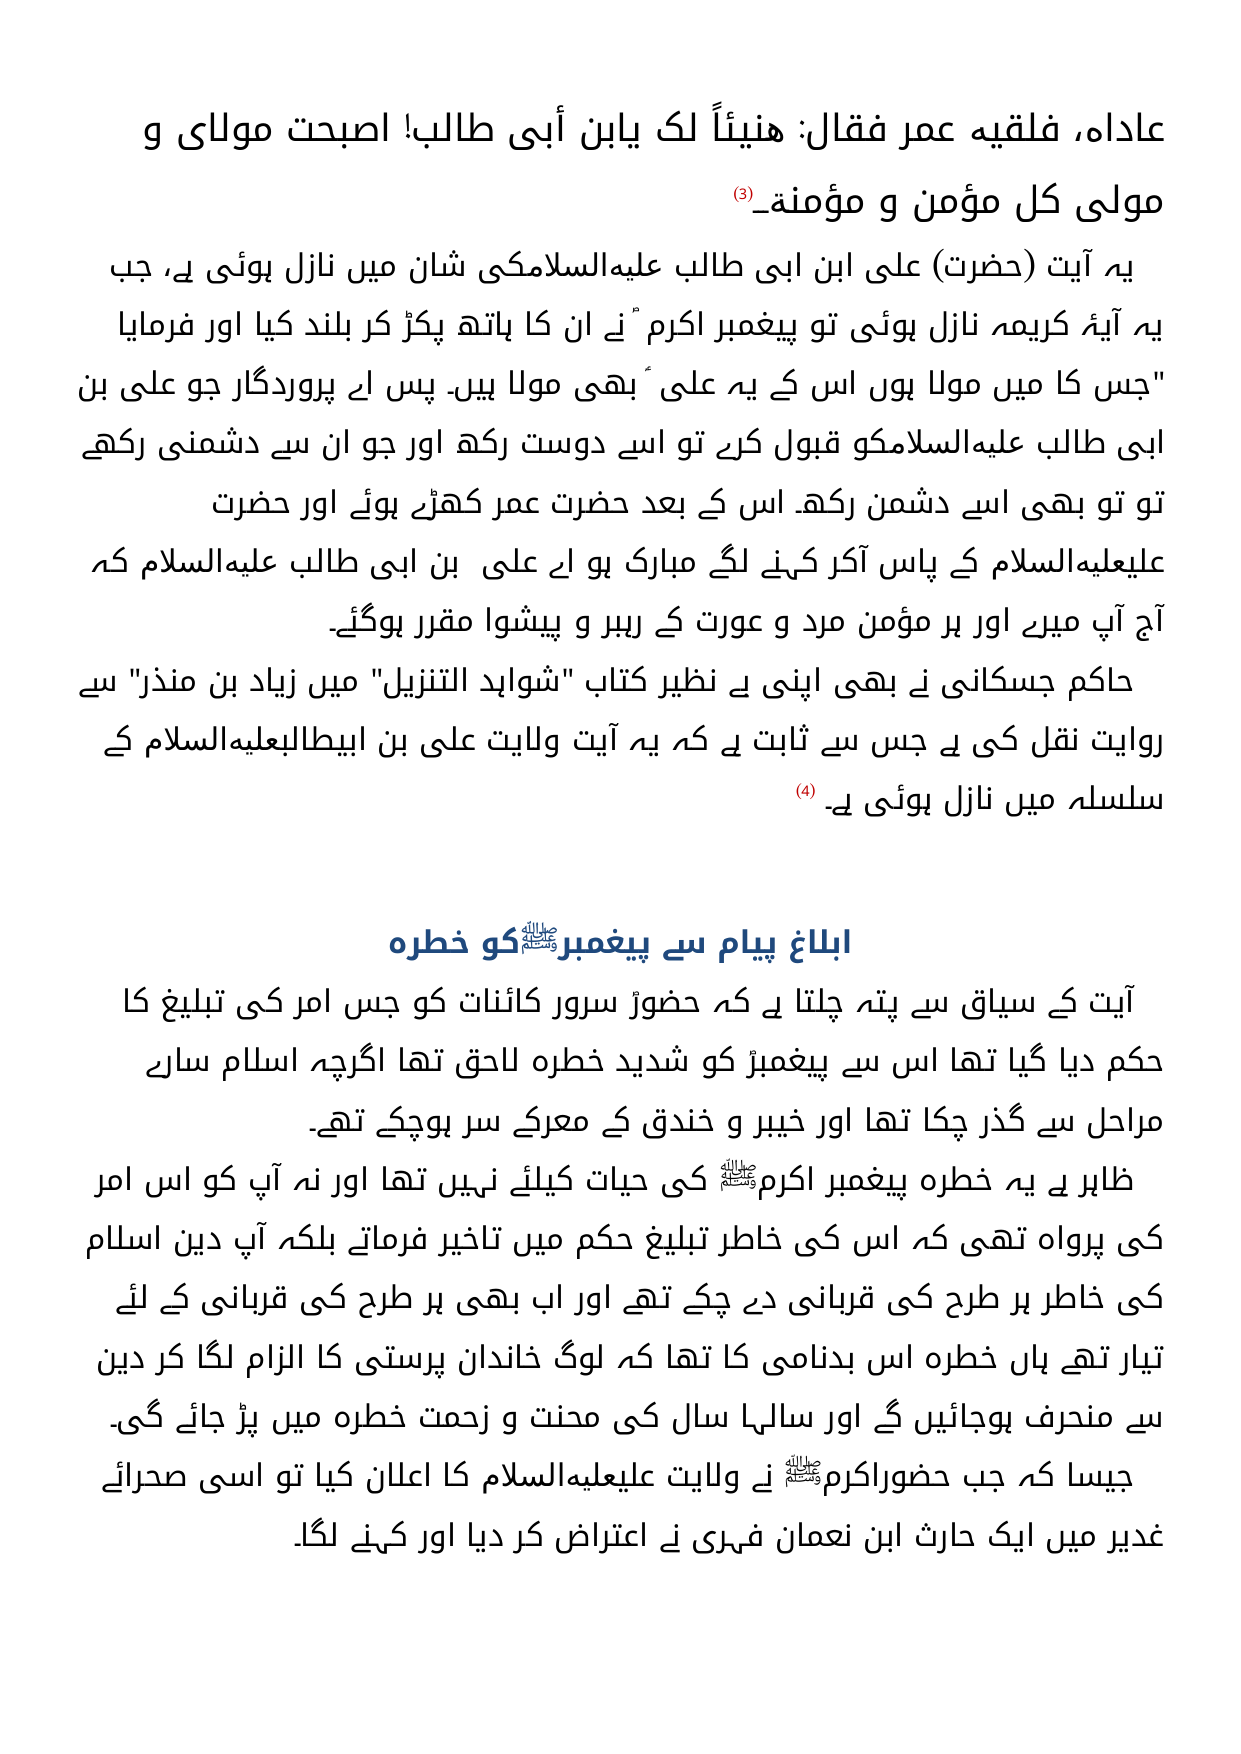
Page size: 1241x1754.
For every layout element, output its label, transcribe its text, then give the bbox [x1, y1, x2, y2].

text آیت کے سیاق سے پتہ چلتا ہے کہ حضورؐ سرور کائنات کو جس امر کی تبلیغ کا حکم دیا گیا تھا اس سے پیغمبرؐ کو شدید خطرہ لاحق تھا اگرچہ اسلام سارے مراحل سے گذر چکا تھا اور خیبر و خندق کے معرکے سر ہوچکے تھے۔ [75, 972, 1165, 1150]
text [75, 94, 1165, 236]
text یہ آیت (حضرت) علی ابن ابی طالب عليه‌السلامکی شان میں نازل ہوئی ہے، جب یہ آیۂ کریمہ نازل ہوئی تو پیغمبر اکرم ؐ نے ان کا ہاتھ پکڑ کر بلند کیا اور فرمایا "جس کا میں مولا ہوں اس کے یہ علی ؑ بھی مولا ہیں۔ پس اے پروردگار جو علی بن ابی طالب عليه‌السلامکو قبول کرے تو اسے دوست رکھ اور جو ان سے دشمنی رکھے تو تو بھی اسے دشمن رکھ۔ اس کے بعد حضرت عمر کھڑے ہوئے اور حضرت علیعليه‌السلام کے پاس آکر کہنے لگے مبارک ہو اے علی بن ابی طالب عليه‌السلام کہ آج آپ میرے اور ہر مؤمن مرد و عورت کے رہبر و پیشوا مقرر ہوگئے۔ [75, 236, 1165, 651]
subtitle ابلاغ پیام سے پیغمبرﷺکو خطرہ [75, 913, 1165, 972]
text ظاہر ہے یہ خطرہ پیغمبر اکرمﷺ کی حیات کیلئے نہیں تھا اور نہ آپ کو اس امر کی پرواہ تھی کہ اس کی خاطر تبلیغ حکم میں تاخیر فرماتے بلکہ آپ دین اسلام کی خاطر ہر طرح کی قربانی دے چکے تھے اور اب بھی ہر طرح کی قربانی کے لئے تیار تھے ہاں خطرہ اس بدنامی کا تھا کہ لوگ خاندان پرستی کا الزام لگا کر دین سے منحرف ہوجائیں گے اور سالہا سال کی محنت و زحمت خطرہ میں پڑ جائے گی۔ [75, 1150, 1165, 1447]
text جیسا کہ جب حضوراکرمﷺ نے ولایت علیعليه‌السلام کا اعلان کیا تو اسی صحرائے غدیر میں ایک حارث ابن نعمان فہری نے اعتراض کر دیا اور کہنے لگا۔ [75, 1447, 1165, 1565]
text حاکم جسکانی نے بھی اپنی بے نظیر کتاب "شواہد التنزیل" میں زیاد بن منذر" سے روایت نقل کی ہے جس سے ثابت ہے کہ یہ آیت ولایت علی بن ابیطالبعليه‌السلام کے سلسلہ میں نازل ہوئی ہے۔ (4) [75, 651, 1165, 829]
